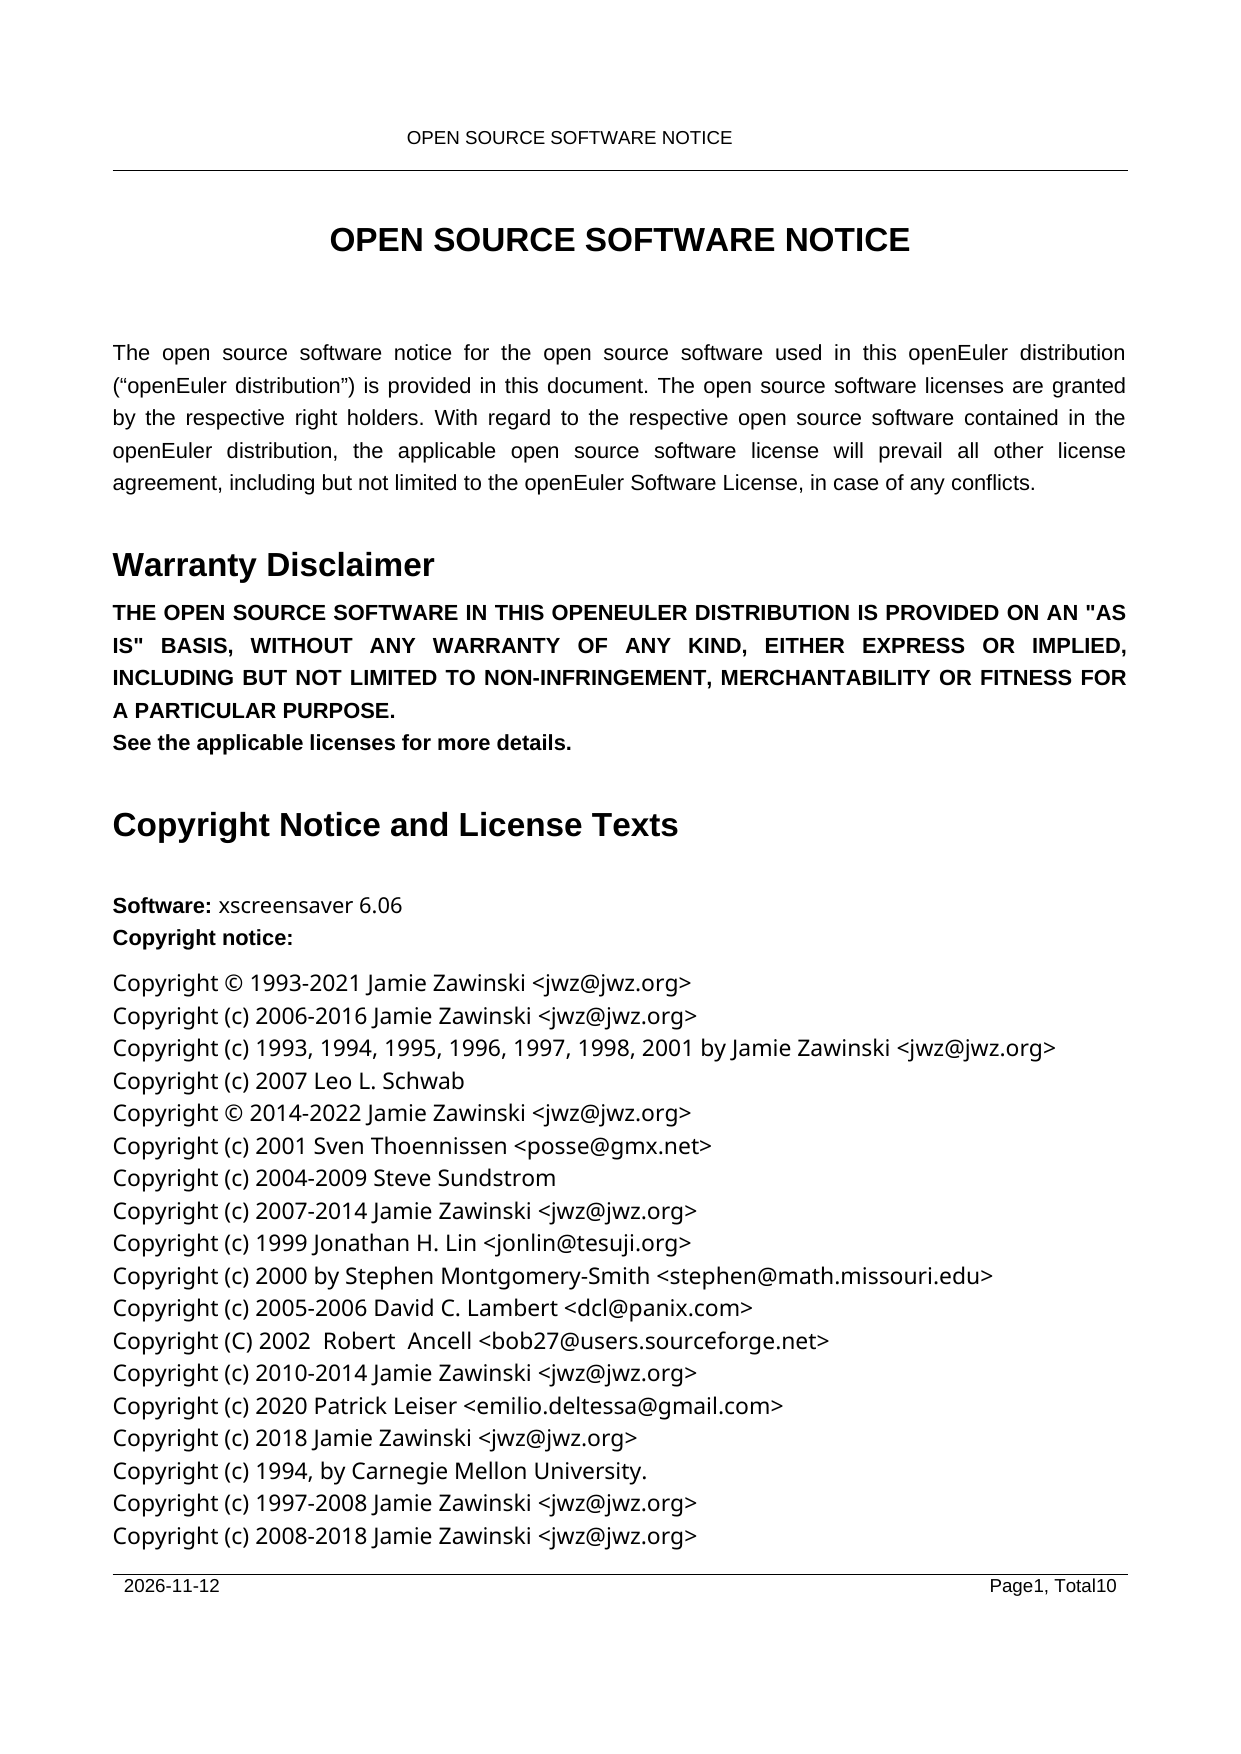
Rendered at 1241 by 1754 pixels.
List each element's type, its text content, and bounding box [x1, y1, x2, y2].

text Warranty Disclaimer [112, 531, 1128, 596]
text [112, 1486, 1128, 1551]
title Software: xscreensaver 6.06 [112, 889, 1128, 921]
text Copyright Notice and License Texts [112, 791, 1128, 856]
text THE OPEN SOURCE SOFTWARE IN THIS OPENEULER DISTRIBUTION IS PROVIDED ON AN "AS IS" BASIS, WITHOUT ANY WARRANTY OF ANY KIND, EITHER EXPRESS OR IMPLIED, INCLUDING BUT NOT LIMITED TO NON-INFRINGEMENT, MERCHANTABILITY OR FITNESS FOR A PARTICULAR PURPOSE. See the applicable licenses for more details. [112, 596, 1128, 759]
text Copyright notice: [112, 921, 1128, 954]
text Copyright © 1993-2021 Jamie Zawinski <jwz@jwz.org> Copyright (c) 2006-2016 Jamie Zawinski <jwz@jwz.org> Copyright (c) 1993, 1994, 1995, 1996, 1997, 1998, 2001 by Jamie Zawinski <jwz@jwz.org> Copyright (c) 2007 Leo L. Schwab Copyright © 2014-2022 Jamie Zawinski <jwz@jwz.org> Copyright (c) 2001 Sven Thoennissen <posse@gmx.net> Copyright (c) 2004-2009 Steve Sundstrom Copyright (c) 2007-2014 Jamie Zawinski <jwz@jwz.org> Copyright (c) 1999 Jonathan H. Lin <jonlin@tesuji.org> Copyright (c) 2000 by Stephen Montgomery-Smith <stephen@math.missouri.edu> Copyright (c) 2005-2006 David C. Lambert <dcl@panix.com> Copyright (C) 2002 Robert Ancell <bob27@users.sourceforge.net> Copyright (c) 2010-2014 Jamie Zawinski <jwz@jwz.org> Copyright (c) 2020 Patrick Leiser <emilio.deltessa@gmail.com> Copyright (c) 2018 Jamie Zawinski <jwz@jwz.org> Copyright (c) 1994, by Carnegie Mellon University. [112, 966, 1128, 1486]
text OPEN SOURCE SOFTWARE NOTICE [112, 206, 1128, 271]
text The open source software notice for the open source software used in this openEuler distribution (“openEuler distribution”) is provided in this document. The open source software licenses are granted by the respective right holders. With regard to the respective open source software contained in the openEuler distribution, the applicable open source software license will prevail all other license agreement, including but not limited to the openEuler Software License, in case of any conflicts. [112, 336, 1128, 499]
